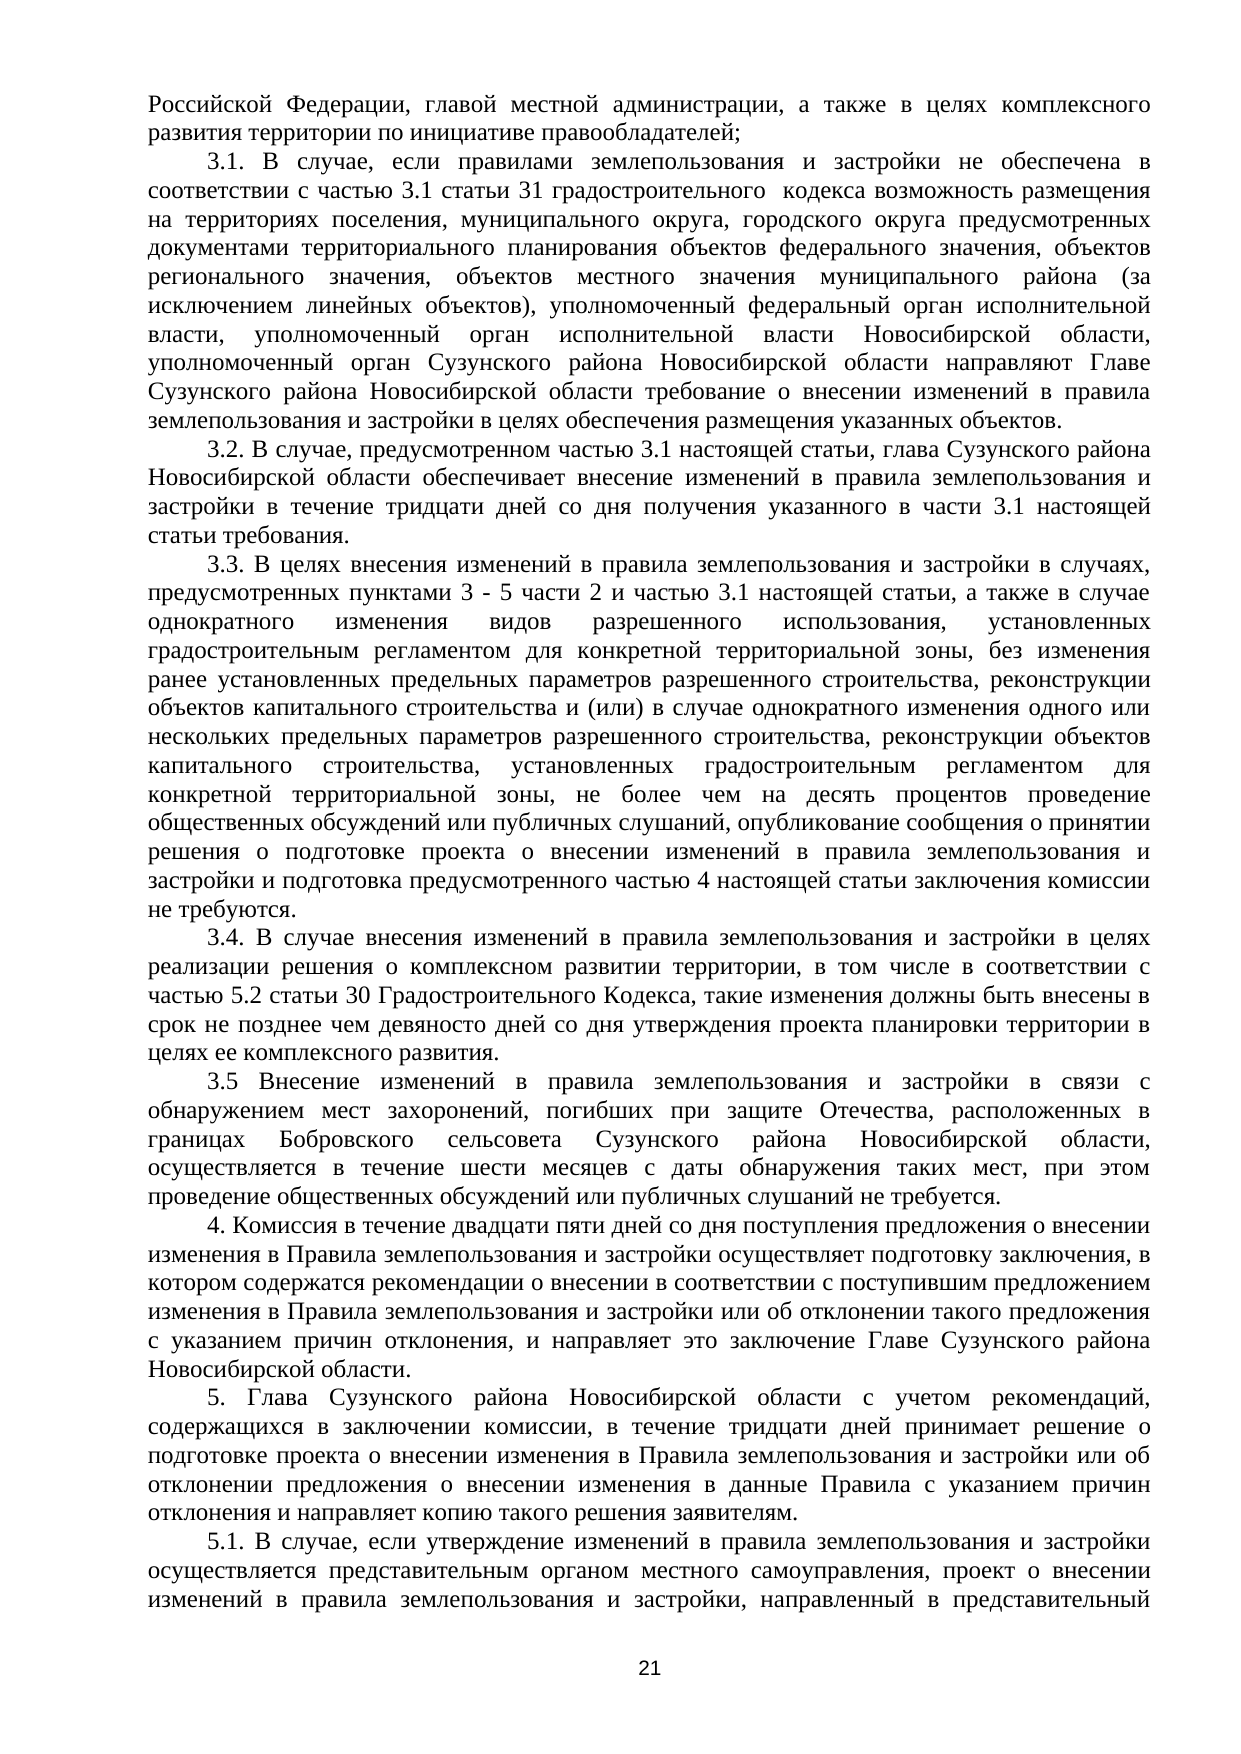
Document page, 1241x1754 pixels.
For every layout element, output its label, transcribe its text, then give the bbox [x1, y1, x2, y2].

text 3.4. В случае внесения изменений в правила землепользования и застройки в целях реализации решения о комплексном развитии территории, в том числе в соответствии с частью 5.2 статьи 30 Градостроительного Кодекса, такие изменения должны быть внесены в срок не позднее чем девяносто дней со дня утверждения проекта планировки территории в целях ее комплексного развития. [148, 922, 1152, 1066]
text 3.3. В целях внесения изменений в правила землепользования и застройки в случаях, предусмотренных пунктами 3 - 5 части 2 и частью 3.1 настоящей статьи, а также в случае однократного изменения видов разрешенного использования, установленных градостроительным регламентом для конкретной территориальной зоны, без изменения ранее установленных предельных параметров разрешенного строительства, реконструкции объектов капитального строительства и (или) в случае однократного изменения одного или нескольких предельных параметров разрешенного строительства, реконструкции объектов капитального строительства, установленных градостроительным регламентом для конкретной территориальной зоны, не более чем на десять процентов проведение общественных обсуждений или публичных слушаний, опубликование сообщения о принятии решения о подготовке проекта о внесении изменений в правила землепользования и застройки и подготовка предусмотренного частью 4 настоящей статьи заключения комиссии не требуются. [148, 549, 1152, 922]
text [148, 89, 1152, 146]
text 3.2. В случае, предусмотренном частью 3.1 настоящей статьи, глава Сузунского района Новосибирской области обеспечивает внесение изменений в правила землепользования и застройки в течение тридцати дней со дня получения указанного в части 3.1 настоящей статьи требования. [148, 434, 1152, 549]
text 5. Глава Сузунского района Новосибирской области с учетом рекомендаций, содержащихся в заключении комиссии, в течение тридцати дней принимает решение о подготовке проекта о внесении изменения в Правила землепользования и застройки или об отклонении предложения о внесении изменения в данные Правила с указанием причин отклонения и направляет копию такого решения заявителям. [148, 1382, 1152, 1526]
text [148, 1526, 1152, 1612]
text 4. Комиссия в течение двадцати пяти дней со дня поступления предложения о внесении изменения в Правила землепользования и застройки осуществляет подготовку заключения, в котором содержатся рекомендации о внесении в соответствии с поступившим предложением изменения в Правила землепользования и застройки или об отклонении такого предложения с указанием причин отклонения, и направляет это заключение Главе Сузунского района Новосибирской области. [148, 1239, 1152, 1382]
text 3.5 Внесение изменений в правила землепользования и застройки в связи с обнаружением мест захоронений, погибших при защите Отечества, расположенных в границах Бобровского сельсовета Сузунского района Новосибирской области, осуществляется в течение шести месяцев с даты обнаружения таких мест, при этом проведение общественных обсуждений или публичных слушаний не требуется. [148, 1066, 1152, 1210]
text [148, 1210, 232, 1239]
text 3.1. В случае, если правилами землепользования и застройки не обеспечена в соответствии с частью 3.1 статьи 31 градостроительного кодекса возможность размещения на территориях поселения, муниципального округа, городского округа предусмотренных документами территориального планирования объектов федерального значения, объектов регионального значения, объектов местного значения муниципального района (за исключением линейных объектов), уполномоченный федеральный орган исполнительной власти, уполномоченный орган исполнительной власти Новосибирской области, уполномоченный орган Сузунского района Новосибирской области направляют Главе Сузунского района Новосибирской области требование о внесении изменений в правила землепользования и застройки в целях обеспечения размещения указанных объектов. [148, 146, 1152, 434]
